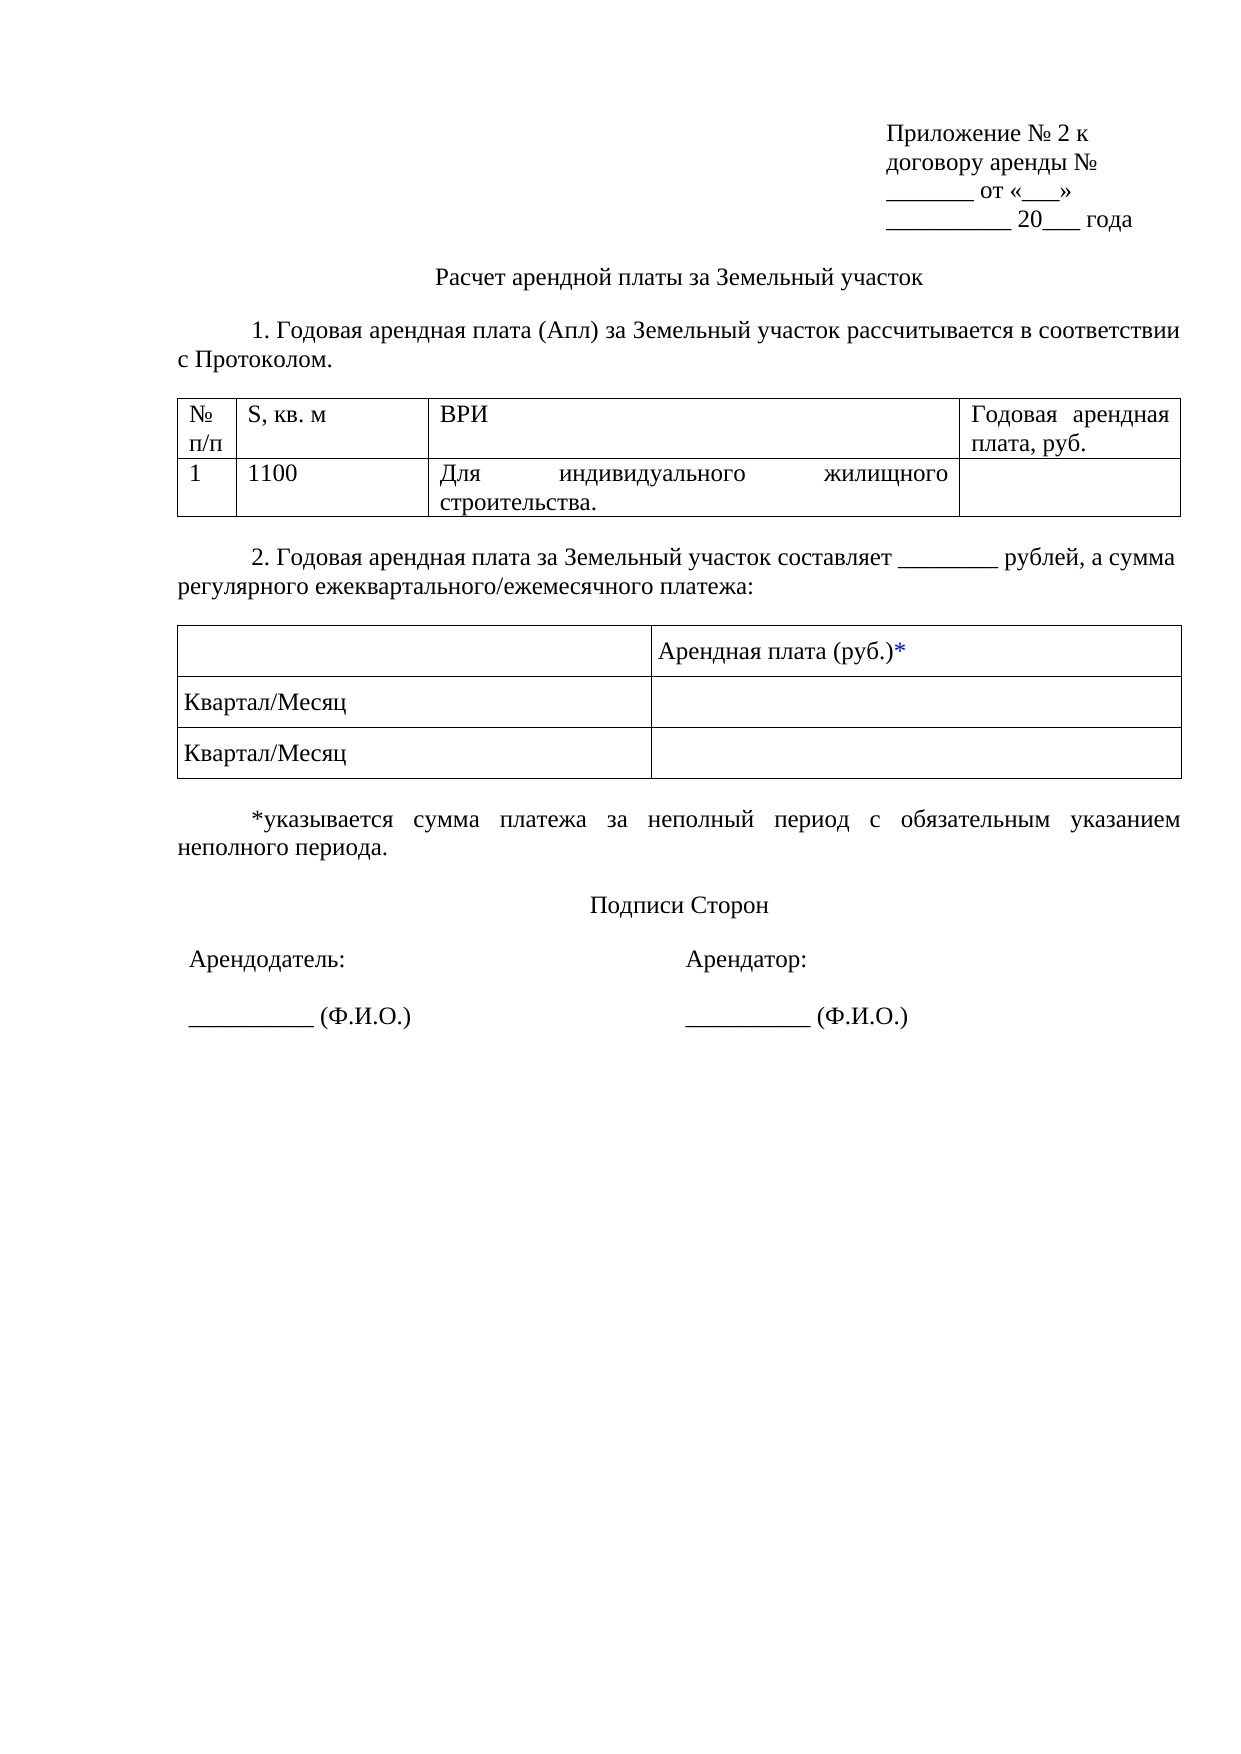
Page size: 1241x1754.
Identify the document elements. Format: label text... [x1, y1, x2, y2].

table_cell Для индивидуального жилищного строительства. [429, 459, 959, 516]
table_header Арендатор: [674, 944, 1171, 1001]
text 1. Годовая арендная плата (Апл) за Земельный участок рассчитывается в соответствии с Протоколом. [177, 316, 1181, 373]
table_header Арендная плата (руб.)* [652, 626, 1181, 676]
table_header [178, 626, 651, 676]
table_header S, кв. м [237, 399, 428, 457]
table_header ВРИ [429, 399, 959, 457]
text Подписи Сторон [177, 890, 1181, 919]
text *указывается сумма платежа за неполный период с обязательным указанием неполного периода. [177, 804, 1181, 861]
table_header Годовая арендная плата, руб. [960, 399, 1180, 457]
table_cell [960, 459, 1180, 516]
text Приложение № 2 к договору аренды № _______ от «___» __________ 20___ года [886, 118, 1181, 233]
text Расчет арендной платы за Земельный участок [177, 262, 1181, 291]
table_cell Квартал/Месяц [178, 677, 651, 727]
table_cell Квартал/Месяц [178, 728, 651, 778]
table_cell [652, 677, 1181, 727]
table_cell __________ (Ф.И.О.) [177, 1001, 674, 1030]
table_header Арендодатель: [177, 944, 674, 1001]
table_cell 1 [178, 459, 236, 516]
table_cell [652, 728, 1181, 778]
table_cell __________ (Ф.И.О.) [674, 1001, 1171, 1030]
text 2. Годовая арендная плата за Земельный участок составляет ________ рублей, а сумма регулярного ежеквартального/ежемесячного платежа: [177, 542, 1181, 599]
table_header № п/п [178, 399, 236, 457]
table_cell 1100 [237, 459, 428, 516]
